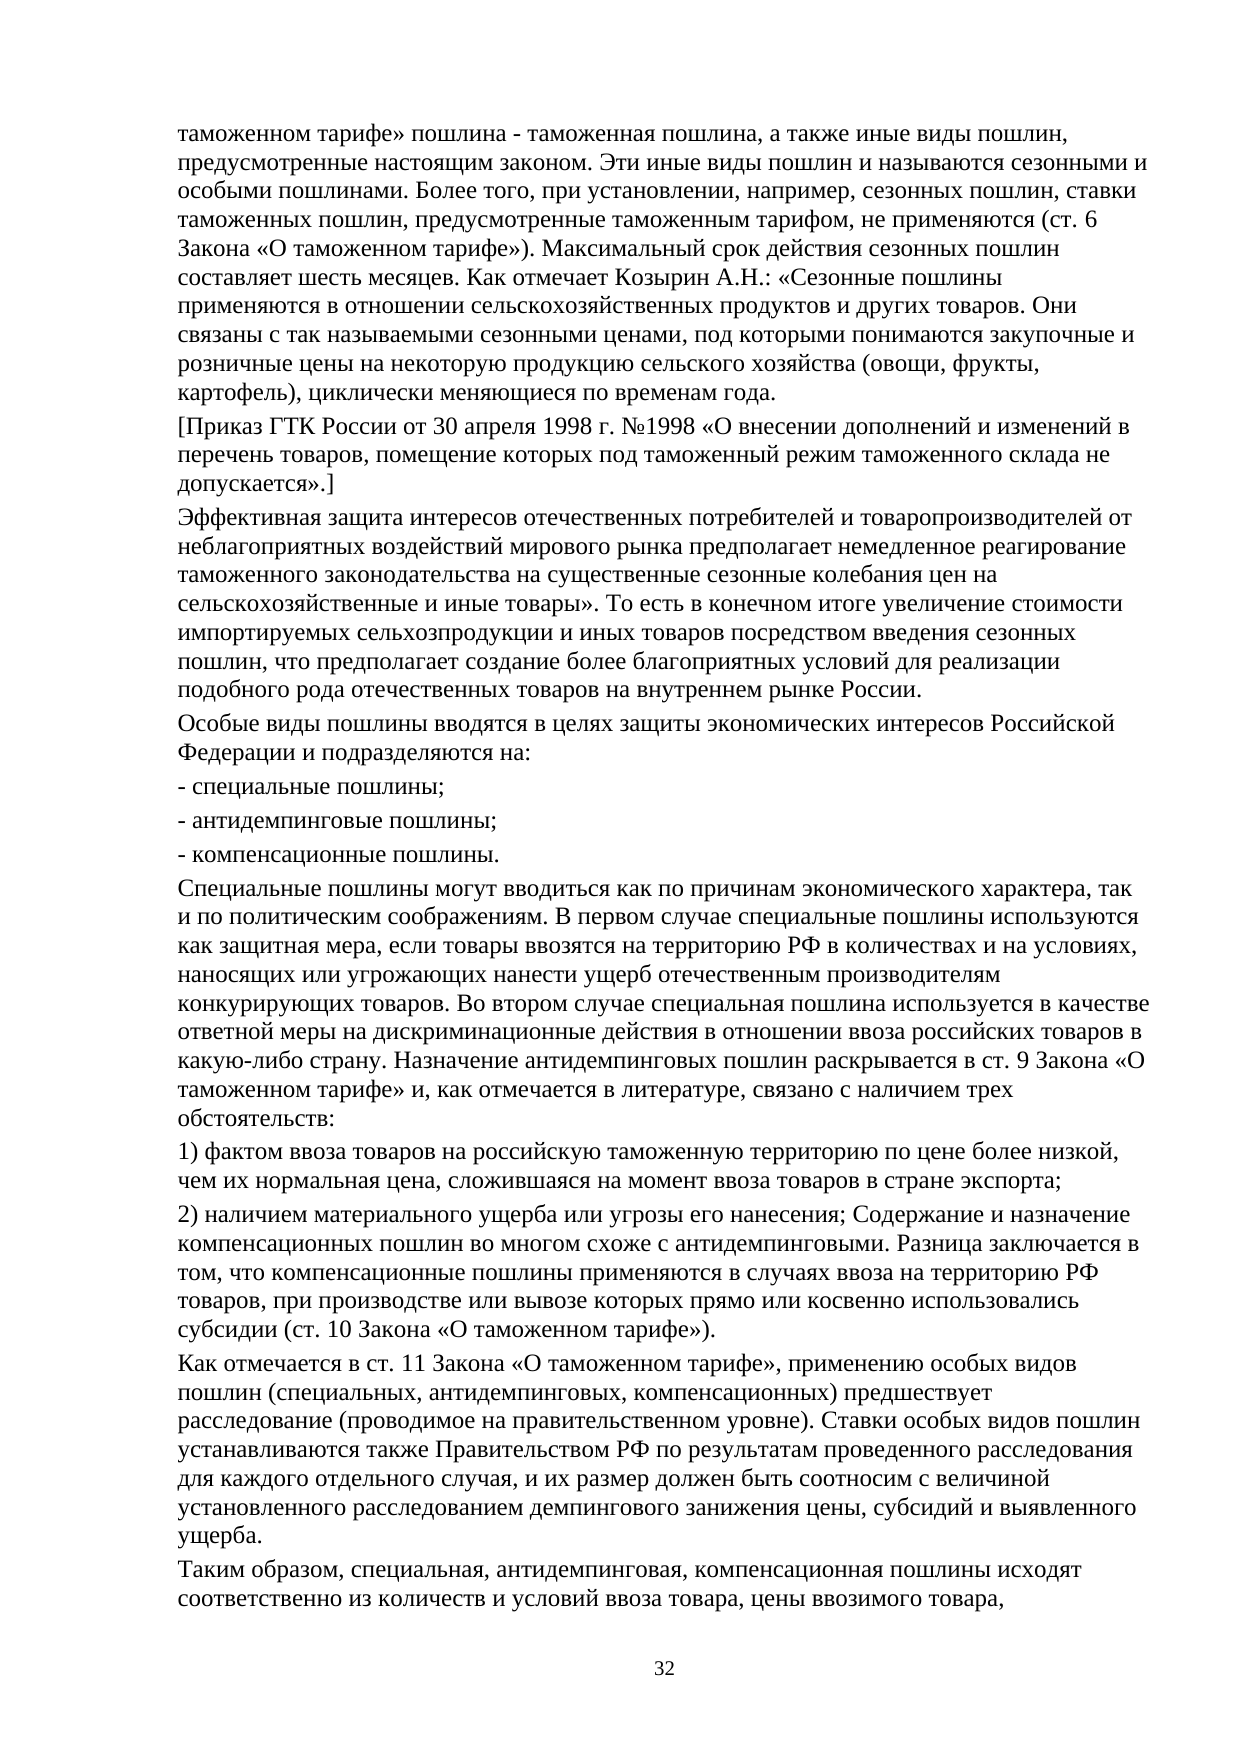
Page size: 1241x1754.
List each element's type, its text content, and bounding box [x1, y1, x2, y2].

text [177, 118, 1152, 406]
text - специальные пошлины; [177, 771, 1152, 800]
text 2) наличием материального ущерба или угрозы его нанесения; Содержание и назначение компенсационных пошлин во многом схоже с антидемпинговыми. Разница заключается в том, что компенсационные пошлины применяются в случаях ввоза на территорию РФ товаров, при производстве или вывозе которых прямо или косвенно использовались субсидии (ст. 10 Закона «О таможенном тарифе»). [177, 1199, 1152, 1343]
text Специальные пошлины могут вводиться как по причинам экономического характера, так и по политическим соображениям. В первом случае специальные пошлины используются как защитная мера, если товары ввозятся на территорию РФ в количествах и на условиях, наносящих или угрожающих нанести ущерб отечественным производителям конкурирующих товаров. Во втором случае специальная пошлина используется в качестве ответной меры на дискриминационные действия в отношении ввоза российских товаров в какую-либо страну. Назначение антидемпинговых пошлин раскрывается в ст. 9 Закона «О таможенном тарифе» и, как отмечается в литературе, связано с наличием трех обстоятельств: [177, 873, 1152, 1131]
text Особые виды пошлины вводятся в целях защиты экономических интересов Российской Федерации и подразделяются на: [177, 708, 1152, 766]
text 1) фактом ввоза товаров на российскую таможенную территорию по цене более низкой, чем их нормальная цена, сложившаяся на момент ввоза товаров в стране экспорта; [177, 1136, 1152, 1194]
text - компенсационные пошлины. [177, 839, 1152, 867]
text [Приказ ГТК России от 30 апреля . №1998 «О внесении дополнений и изменений в перечень товаров, помещение которых под таможенный режим таможенного склада не допускается».] [177, 411, 1152, 497]
text Как отмечается в ст. 11 Закона «О таможенном тарифе», применению особых видов пошлин (специальных, антидемпинговых, компенсационных) предшествует расследование (проводимое на правительственном уровне). Ставки особых видов пошлин устанавливаются также Правительством РФ по результатам проведенного расследования для каждого отдельного случая, и их размер должен быть соотносим с величиной установленного расследованием демпингового занижения цены, субсидий и выявленного ущерба. [177, 1348, 1152, 1549]
text Эффективная защита интересов отечественных потребителей и товаропроизводителей от неблагоприятных воздействий мирового рынка предполагает немедленное реагирование таможенного законодательства на существенные сезонные колебания цен на сельскохозяйственные и иные товары». То есть в конечном итоге увеличение стоимости импортируемых сельхозпродукции и иных товаров посредством введения сезонных пошлин, что предполагает создание более благоприятных условий для реализации подобного рода отечественных товаров на внутреннем рынке России. [177, 502, 1152, 703]
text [177, 1554, 1152, 1612]
text - антидемпинговые пошлины; [177, 805, 1152, 834]
